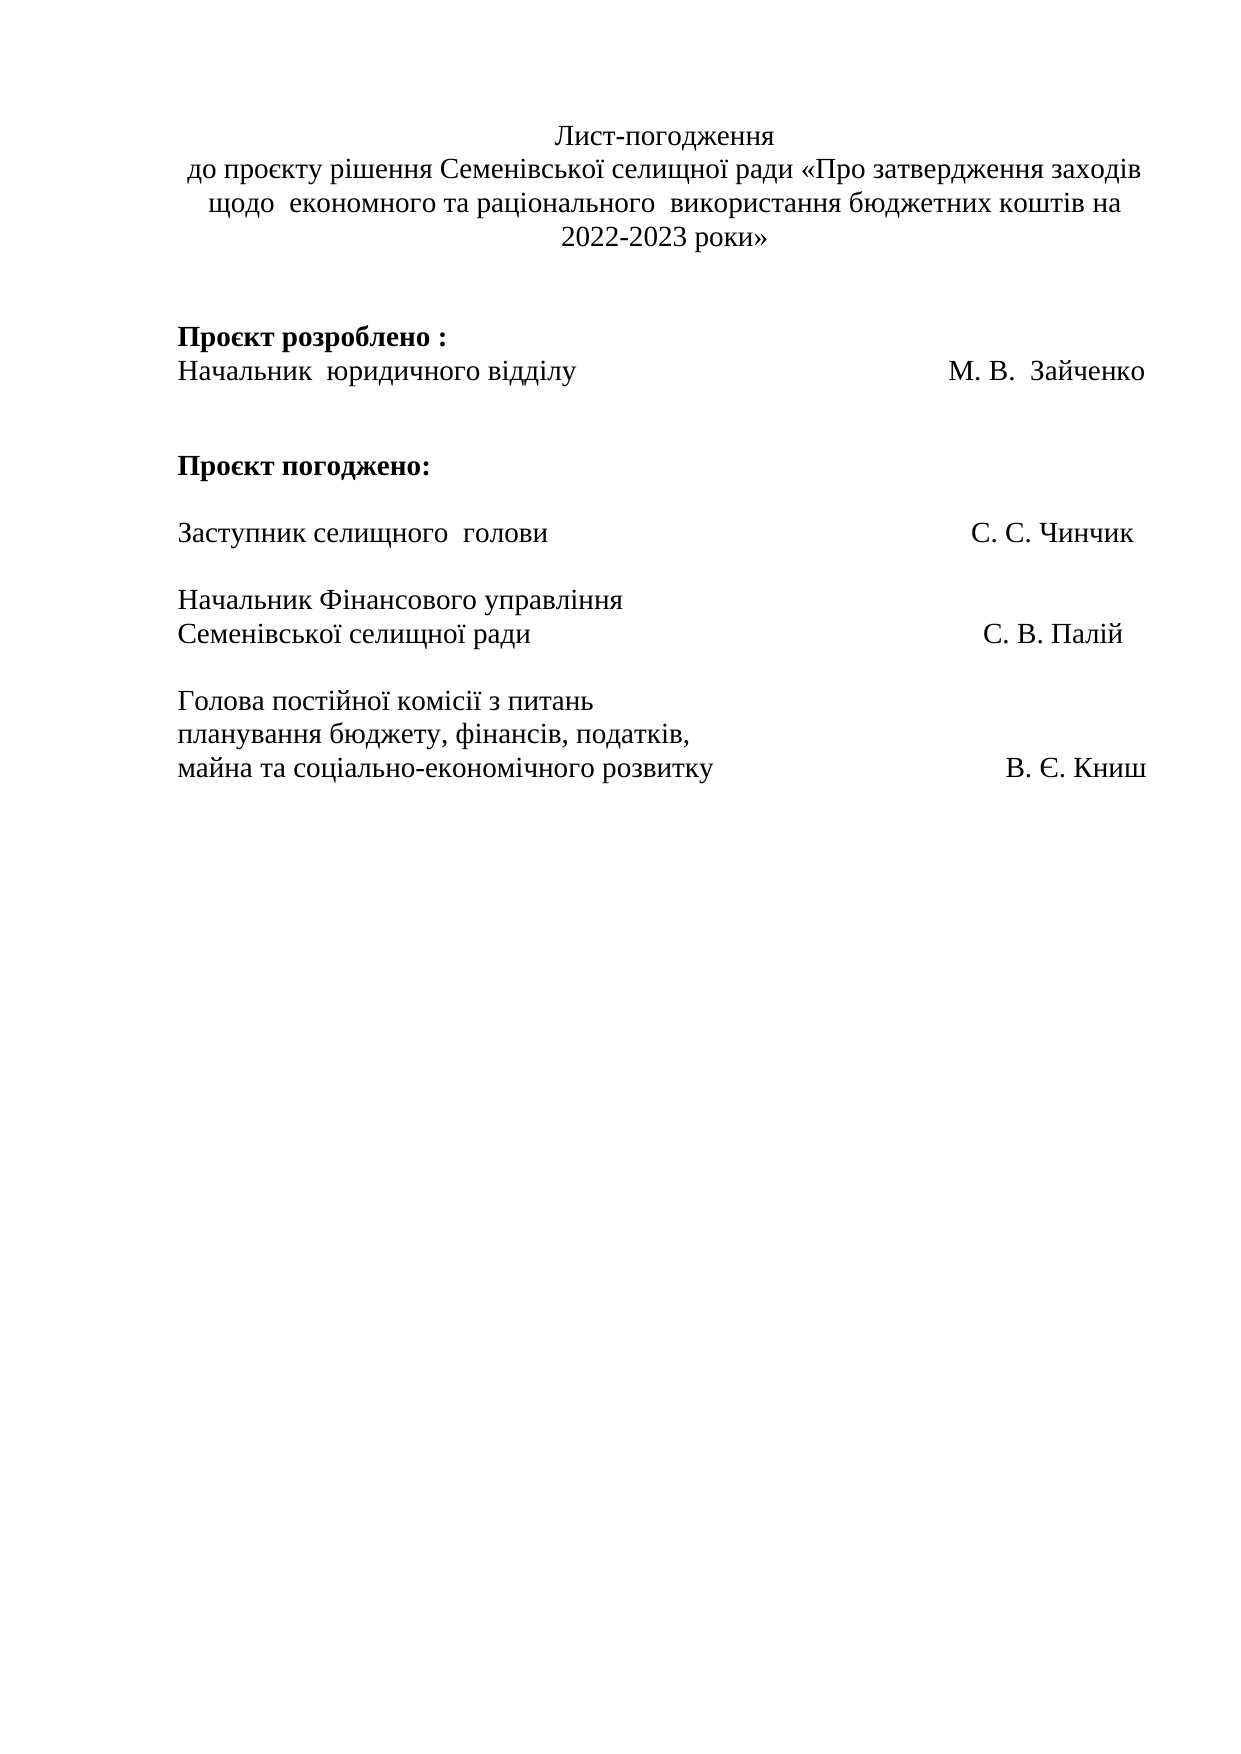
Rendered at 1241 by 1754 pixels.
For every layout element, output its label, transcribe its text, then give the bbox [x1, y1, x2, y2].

text Лист-погодження [177, 118, 1152, 152]
text до проєкту рішення Семенівської селищної ради «Про затвердження заходів щодо економного та раціонального використання бюджетних коштів на 2022-2023 роки» [177, 152, 1152, 252]
text Начальник юридичного відділу М. В. Зайченко [177, 353, 1152, 386]
text Голова постійної комісії з питань [177, 683, 1152, 716]
text Семенівської селищної ради С. В. Палій [177, 616, 1152, 649]
text Заступник селищного голови С. С. Чинчик [177, 515, 1152, 549]
text Начальник Фінансового управління [177, 582, 1152, 616]
text майна та соціально-економічного розвитку В. Є. Книш [177, 750, 1152, 783]
text планування бюджету, фінансів, податків, [177, 716, 1152, 750]
text Проєкт розроблено : [177, 319, 1152, 353]
text Проєкт погоджено: [177, 448, 1152, 482]
